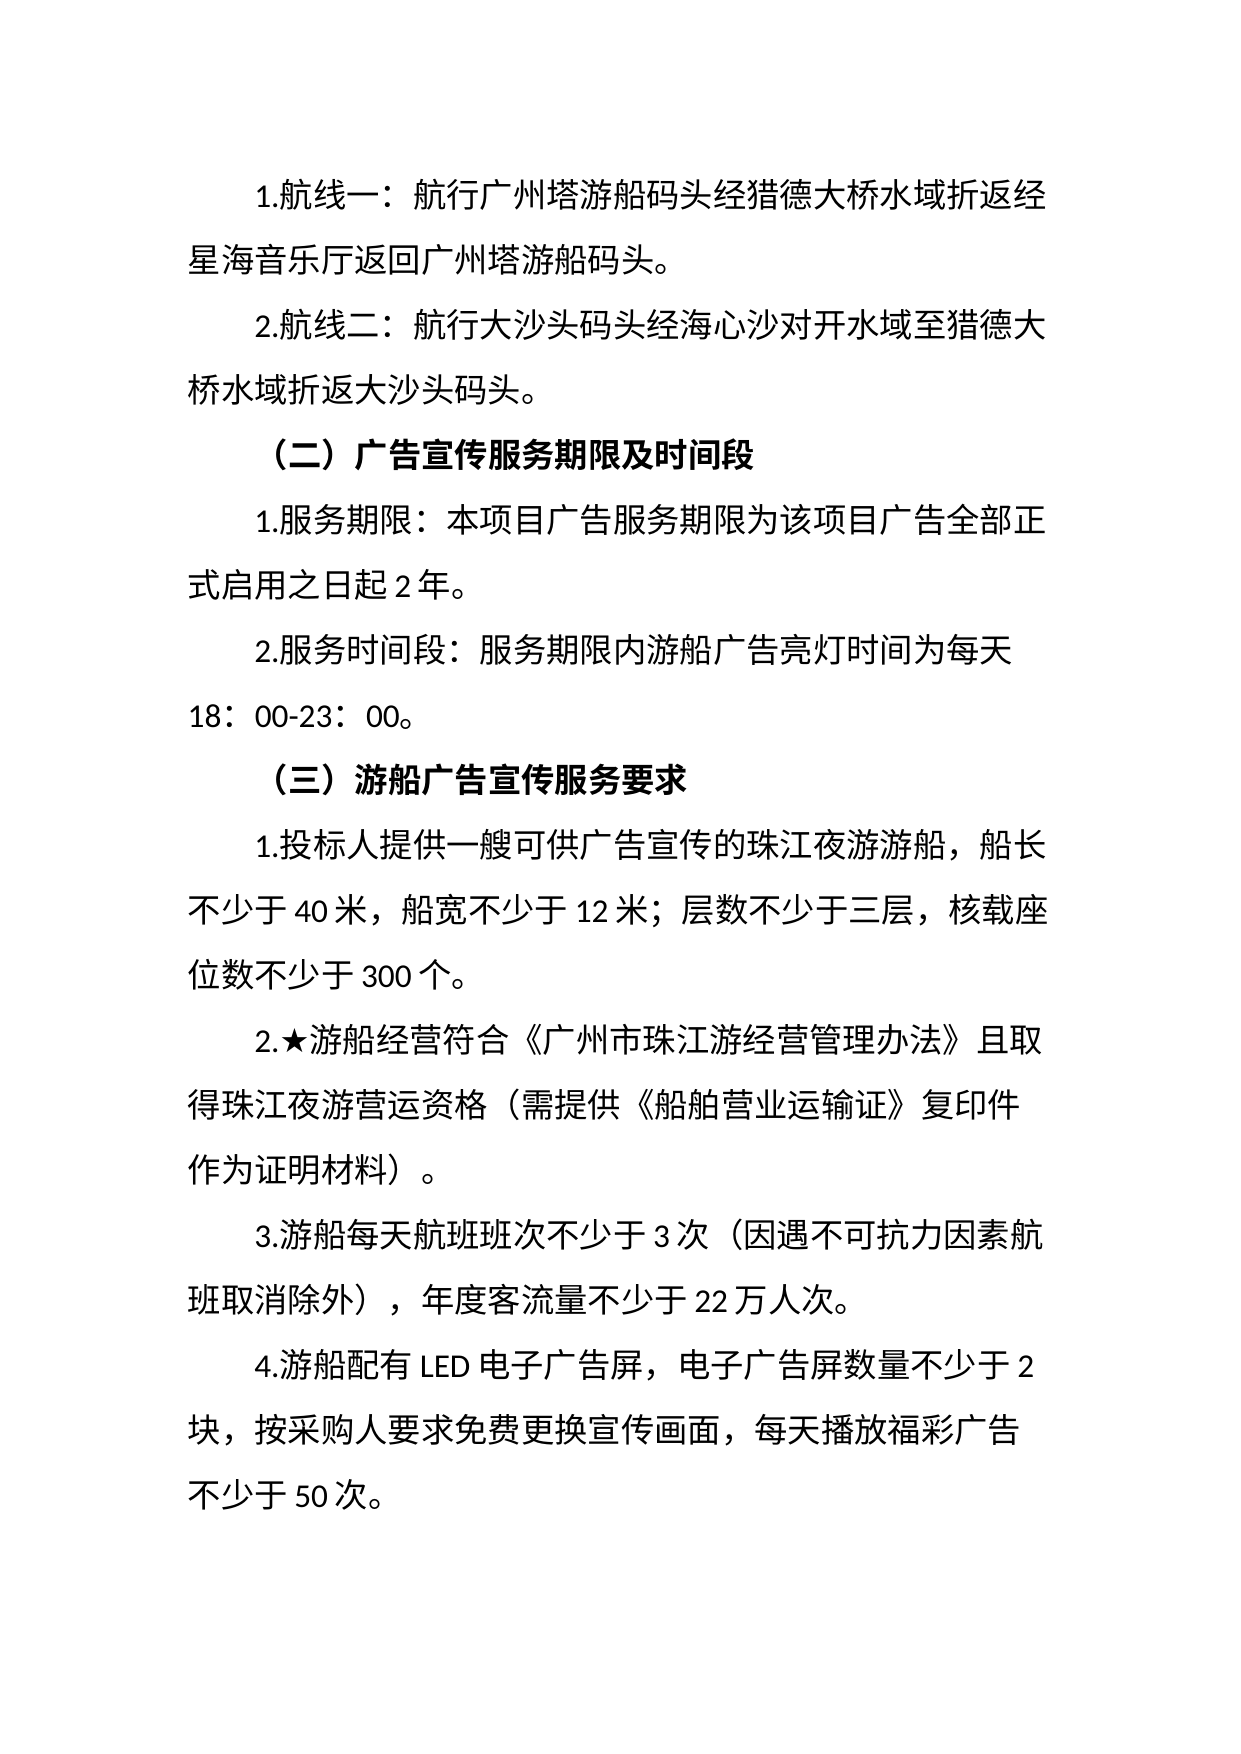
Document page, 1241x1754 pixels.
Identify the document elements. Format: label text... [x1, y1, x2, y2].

text 1.投标人提供一艘可供广告宣传的珠江夜游游船，船长不少于40米，船宽不少于12米；层数不少于三层，核载座位数不少于300个。 [187, 812, 1053, 1007]
text 4.游船配有LED电子广告屏，电子广告屏数量不少于2块，按采购人要求免费更换宣传画面，每天播放福彩广告不少于50次。 [187, 1332, 1053, 1527]
text （三）游船广告宣传服务要求 [187, 747, 1053, 812]
text 2.航线二：航行大沙头码头经海心沙对开水域至猎德大桥水域折返大沙头码头。 [187, 292, 1053, 422]
text （二）广告宣传服务期限及时间段 [187, 422, 1053, 487]
text 2.★游船经营符合《广州市珠江游经营管理办法》且取得珠江夜游营运资格（需提供《船舶营业运输证》复印件作为证明材料）。 [187, 1007, 1053, 1202]
text 2.服务时间段：服务期限内游船广告亮灯时间为每天18：00-23：00。 [187, 617, 1053, 747]
text 1.航线一：航行广州塔游船码头经猎德大桥水域折返经星海音乐厅返回广州塔游船码头。 [187, 162, 1053, 292]
text 3.游船每天航班班次不少于3次（因遇不可抗力因素航班取消除外），年度客流量不少于22万人次。 [187, 1202, 1053, 1332]
text 1.服务期限：本项目广告服务期限为该项目广告全部正式启用之日起2年。 [187, 487, 1053, 617]
